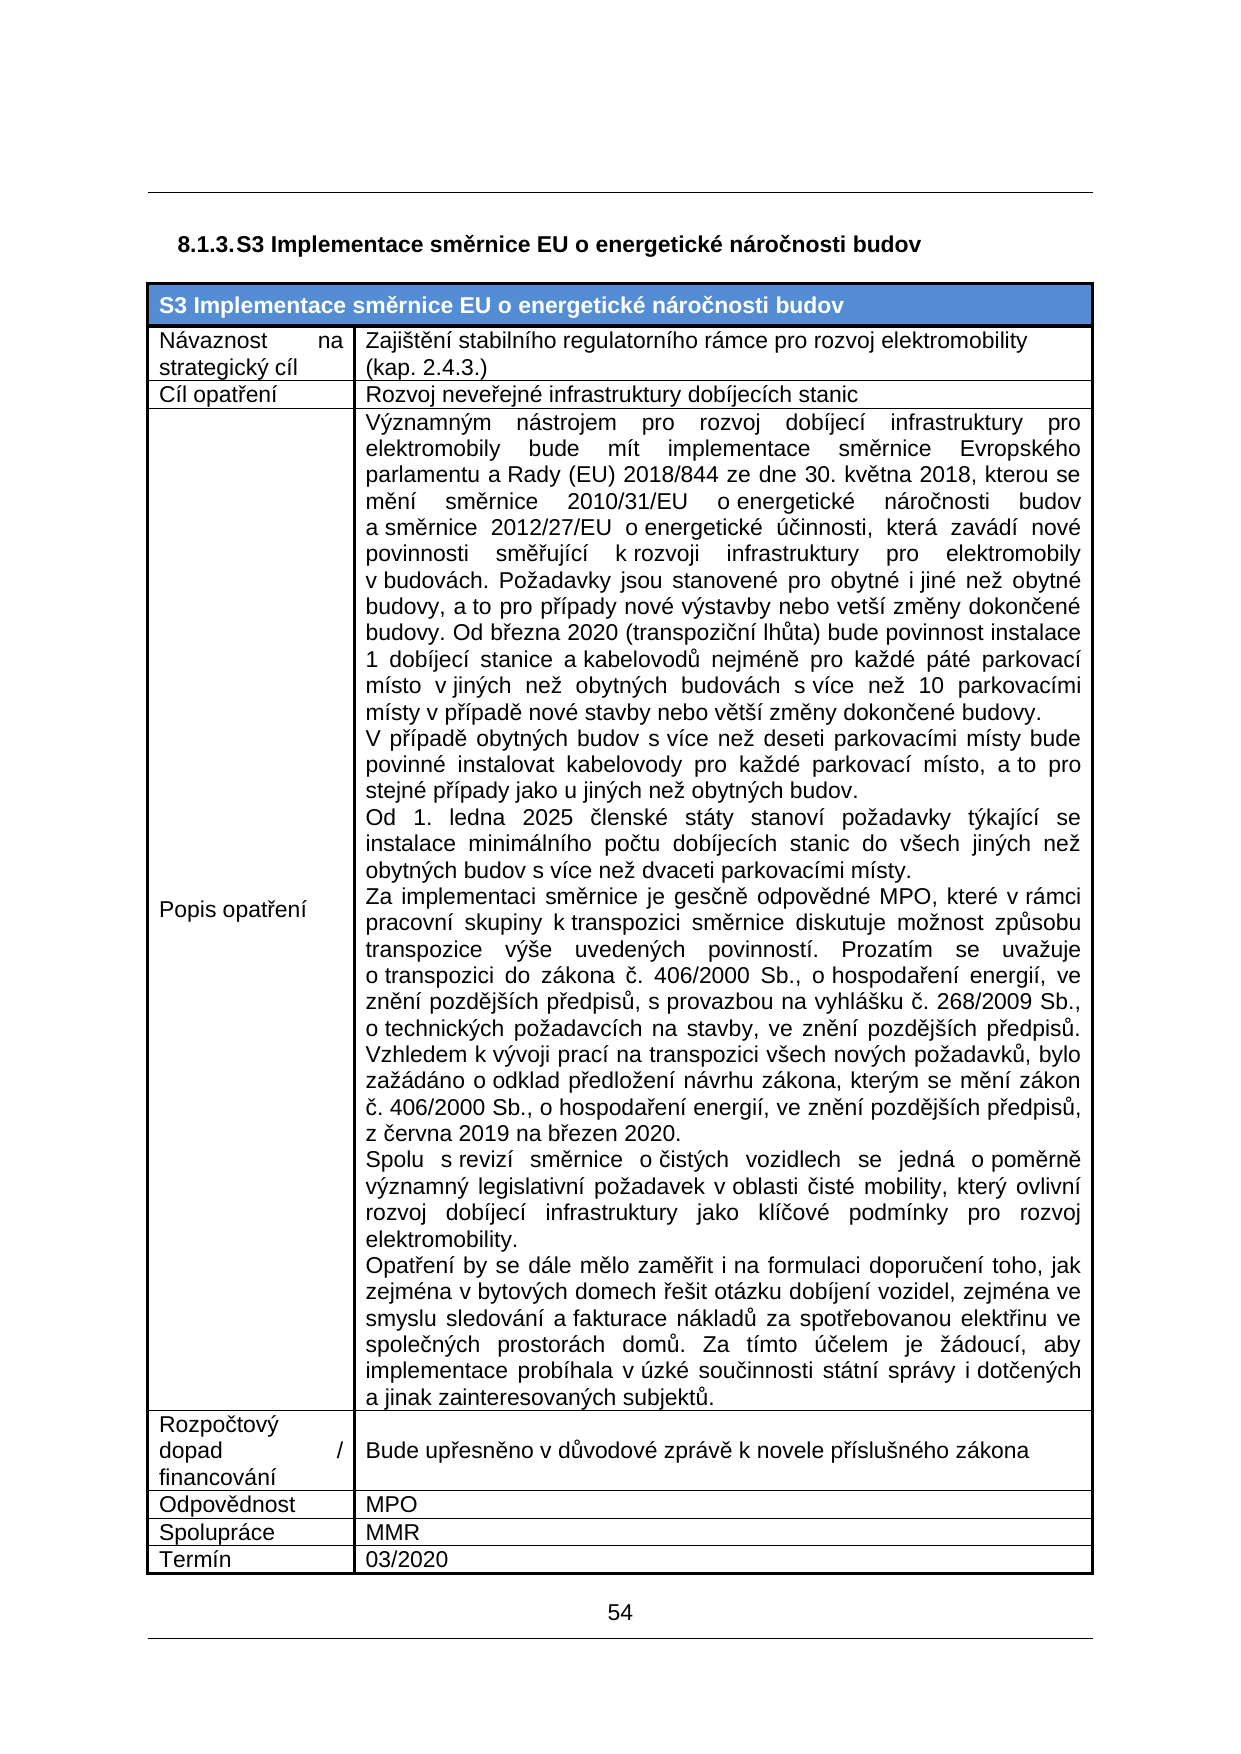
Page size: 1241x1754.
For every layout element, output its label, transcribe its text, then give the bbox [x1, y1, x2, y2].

table_cell Rozvoj neveřejné infrastruktury dobíjecích stanic [356, 381, 1091, 407]
table_cell Popis opatření [149, 409, 353, 1410]
table_cell Spolupráce [149, 1519, 353, 1545]
table_cell Návaznost na strategický cíl [149, 328, 353, 380]
table_cell Bude upřesněno v důvodové zprávě k novele příslušného zákona [356, 1411, 1091, 1490]
table_cell Termín [149, 1546, 353, 1572]
table_header S3 Implementace směrnice EU o energetické náročnosti budov [149, 285, 1091, 324]
table_cell Zajištění stabilního regulatorního rámce pro rozvoj elektromobility (kap. 2.4.3.) [356, 328, 1091, 380]
table_cell Významným nástrojem pro rozvoj dobíjecí infrastruktury pro elektromobily bude mít implementace směrnice Evropského parlamentu a Rady (EU) 2018/844 ze dne 30. května 2018, kterou se mění směrnice 2010/31/EU o energetické náročnosti budov a směrnice 2012/27/EU o energetické účinnosti, která zavádí nové povinnosti směřující k rozvoji infrastruktury pro elektromobily v budovách. Požadavky jsou stanovené pro obytné i jiné než obytné budovy, a to pro případy nové výstavby nebo vetší změny dokončené budovy. Od března 2020 (transpoziční lhůta) bude povinnost instalace 1 dobíjecí stanice a kabelovodů nejméně pro každé páté parkovací místo v jiných než obytných budovách s více než 10 parkovacími místy v případě nové stavby nebo větší změny dokončené budovy. V případě obytných budov s více než deseti parkovacími místy bude povinné instalovat kabelovody pro každé parkovací místo, a to pro stejné případy jako u jiných než obytných budov. Od 1. ledna 2025 členské státy stanoví požadavky týkající se instalace minimálního počtu dobíjecích stanic do všech jiných než obytných budov s více než dvaceti parkovacími místy. Za implementaci směrnice je gesčně odpovědné MPO, které v rámci pracovní skupiny k transpozici směrnice diskutuje možnost způsobu transpozice výše uvedených povinností. Prozatím se uvažuje o transpozici do zákona č. 406/2000 Sb., o hospodaření energií, ve znění pozdějších předpisů, s provazbou na vyhlášku č. 268/2009 Sb., o technických požadavcích na stavby, ve znění pozdějších předpisů. Vzhledem k vývoji prací na transpozici všech nových požadavků, bylo zažádáno o odklad předložení návrhu zákona, kterým se mění zákon č. 406/2000 Sb., o hospodaření energií, ve znění pozdějších předpisů, z června 2019 na březen 2020. Spolu s revizí směrnice o čistých vozidlech se jedná o poměrně významný legislativní požadavek v oblasti čisté mobility, který ovlivní rozvoj dobíjecí infrastruktury jako klíčové podmínky pro rozvoj elektromobility. Opatření by se dále mělo zaměřit i na formulaci doporučení toho, jak zejména v bytových domech řešit otázku dobíjení vozidel, zejména ve smyslu sledování a fakturace nákladů za spotřebovanou elektřinu ve společných prostorách domů. Za tímto účelem je žádoucí, aby implementace probíhala v úzké součinnosti státní správy i dotčených a jinak zainteresovaných subjektů. [356, 409, 1091, 1410]
table_cell Odpovědnost [149, 1491, 353, 1517]
table_cell MMR [356, 1519, 1091, 1545]
table_cell 03/2020 [356, 1546, 1091, 1572]
table_cell MPO [356, 1491, 1091, 1517]
subtitle S3 Implementace směrnice EU o energetické náročnosti budov [177, 231, 1093, 257]
table_cell Cíl opatření [149, 381, 353, 407]
table_cell Rozpočtový dopad / financování [149, 1411, 353, 1490]
